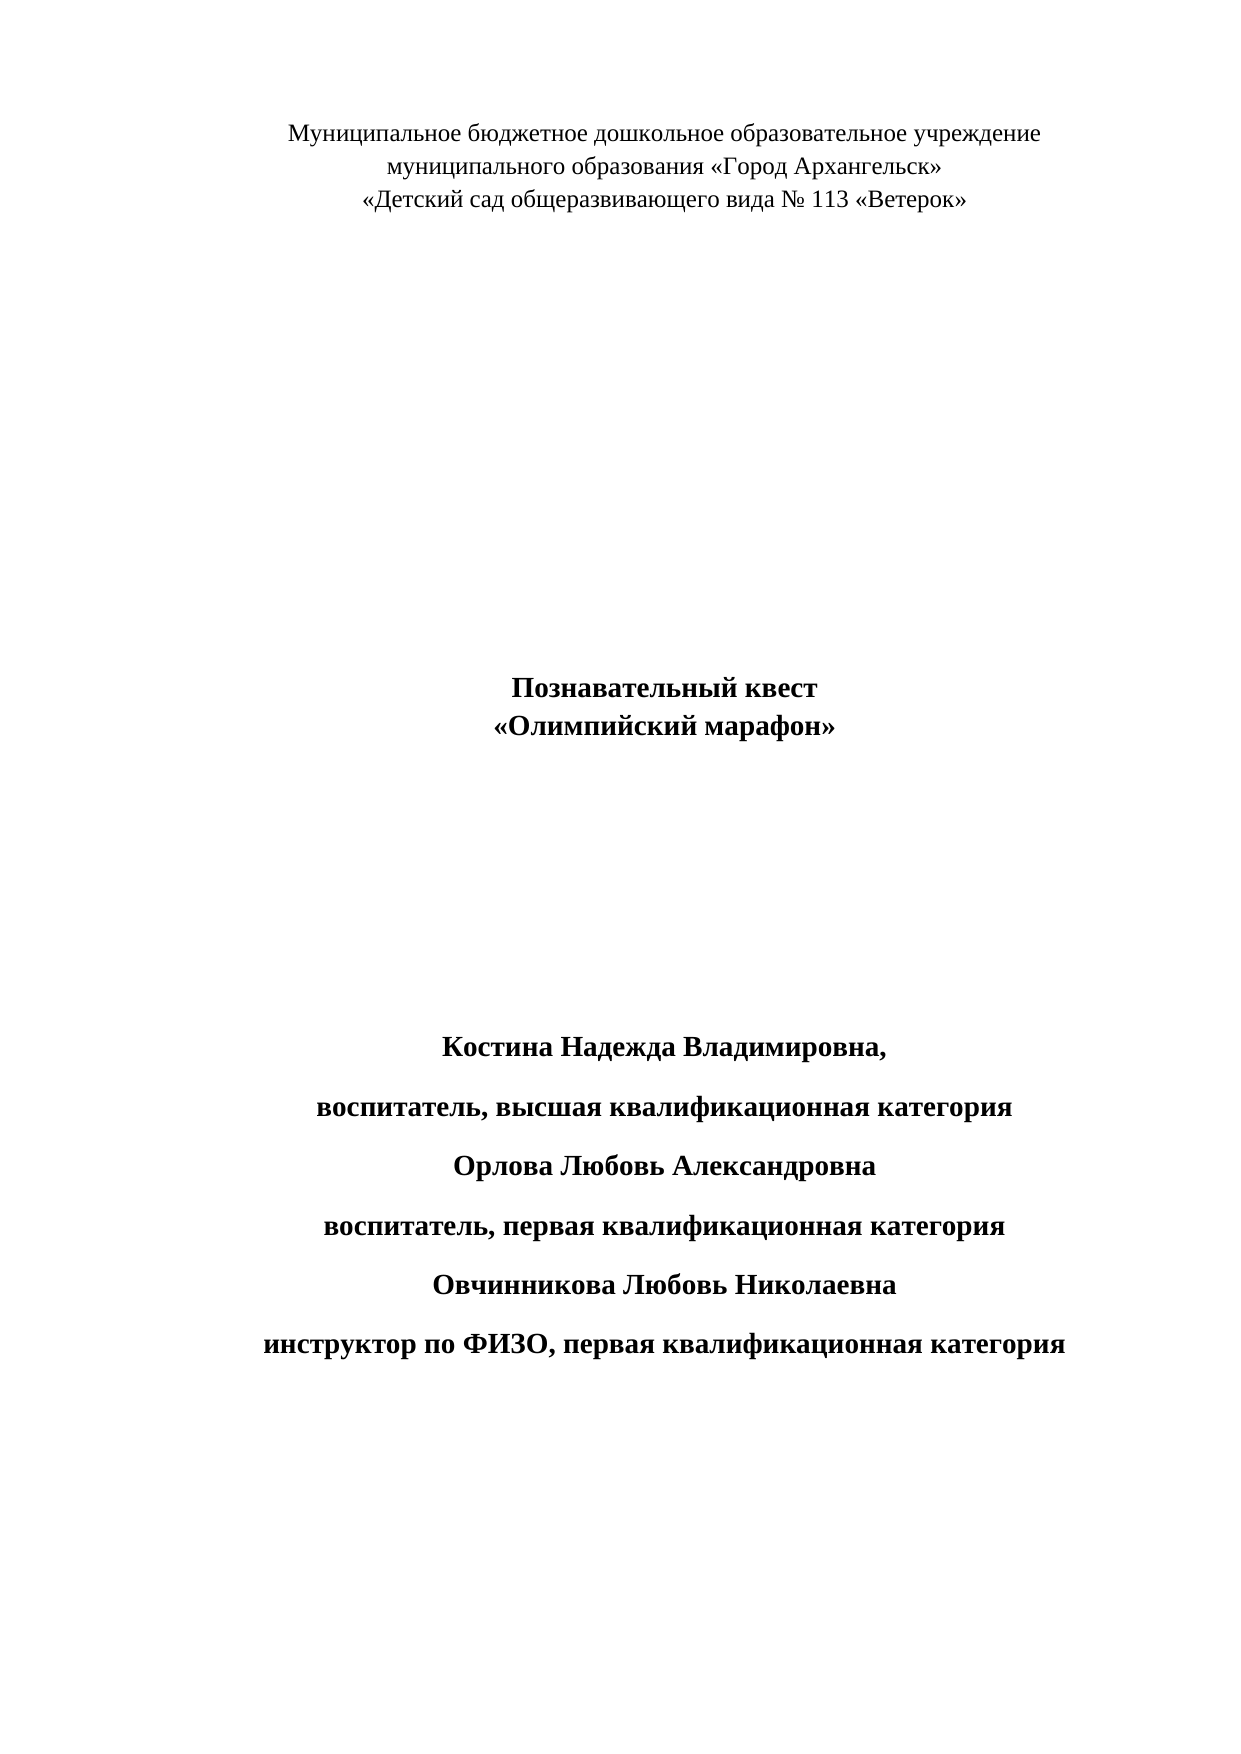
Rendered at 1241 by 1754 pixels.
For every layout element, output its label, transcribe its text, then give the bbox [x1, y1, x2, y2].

text воспитатель, первая квалификационная категория [177, 1208, 1152, 1241]
text Овчинникова Любовь Николаевна [177, 1267, 1152, 1301]
text Познавательный квест [177, 670, 1152, 703]
text Орлова Любовь Александровна [177, 1148, 1152, 1182]
text Костина Надежда Владимировна, [177, 1029, 1152, 1063]
text муниципального образования «Город Архангельск» [177, 151, 1152, 180]
text воспитатель, высшая квалификационная категория [177, 1089, 1152, 1122]
text Муниципальное бюджетное дошкольное образовательное учреждение [177, 118, 1152, 147]
text «Олимпийский марафон» [177, 708, 1152, 742]
text «Детский сад общеразвивающего вида № 113 «Ветерок» [177, 184, 1152, 213]
text инструктор по ФИЗО, первая квалификационная категория [177, 1326, 1152, 1360]
